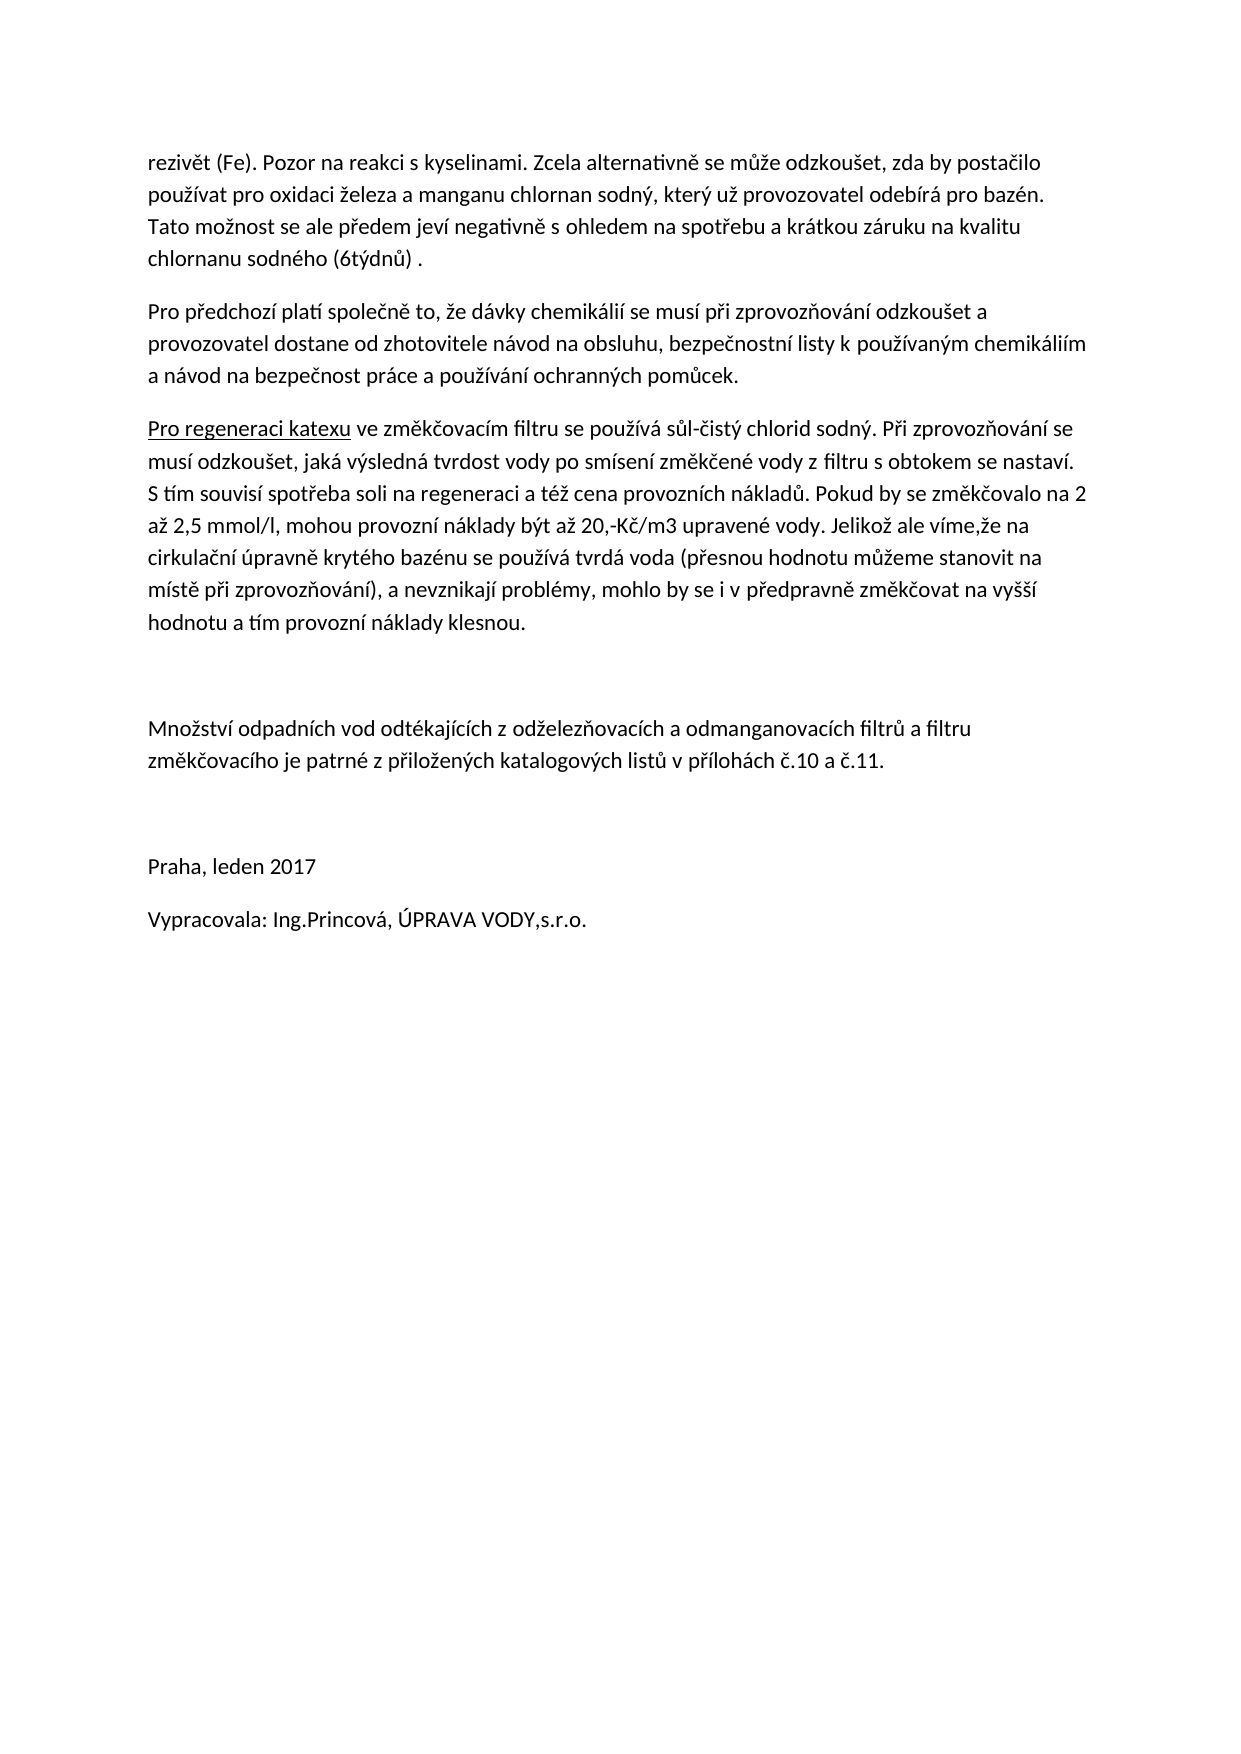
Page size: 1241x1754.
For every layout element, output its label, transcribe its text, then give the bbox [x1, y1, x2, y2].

text Množství odpadních vod odtékajících z odželezňovacích a odmanganovacích filtrů a filtru změkčovacího je patrné z přiložených katalogových listů v přílohách č.10 a č.11. [148, 714, 1093, 774]
text Vypracovala: Ing.Princová, ÚPRAVA VODY,s.r.o. [148, 905, 1093, 933]
text Pro regeneraci katexu ve změkčovacím filtru se používá sůl-čistý chlorid sodný. Při zprovozňování se musí odzkoušet, jaká výsledná tvrdost vody po smísení změkčené vody z filtru s obtokem se nastaví. S tím souvisí spotřeba soli na regeneraci a též cena provozních nákladů. Pokud by se změkčovalo na 2 až 2,5 mmol/l, mohou provozní náklady být až 20,-Kč/m3 upravené vody. Jelikož ale víme,že na cirkulační úpravně krytého bazénu se používá tvrdá voda (přesnou hodnotu můžeme stanovit na místě při zprovozňování), a nevznikají problémy, mohlo by se i v předpravně změkčovat na vyšší hodnotu a tím provozní náklady klesnou. [148, 414, 1093, 636]
text Praha, leden 2017 [148, 852, 1093, 880]
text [148, 148, 1093, 272]
text Pro předchozí platí společně to, že dávky chemikálií se musí při zprovozňování odzkoušet a provozovatel dostane od zhotovitele návod na obsluhu, bezpečnostní listy k používaným chemikáliím a návod na bezpečnost práce a používání ochranných pomůcek. [148, 297, 1093, 389]
